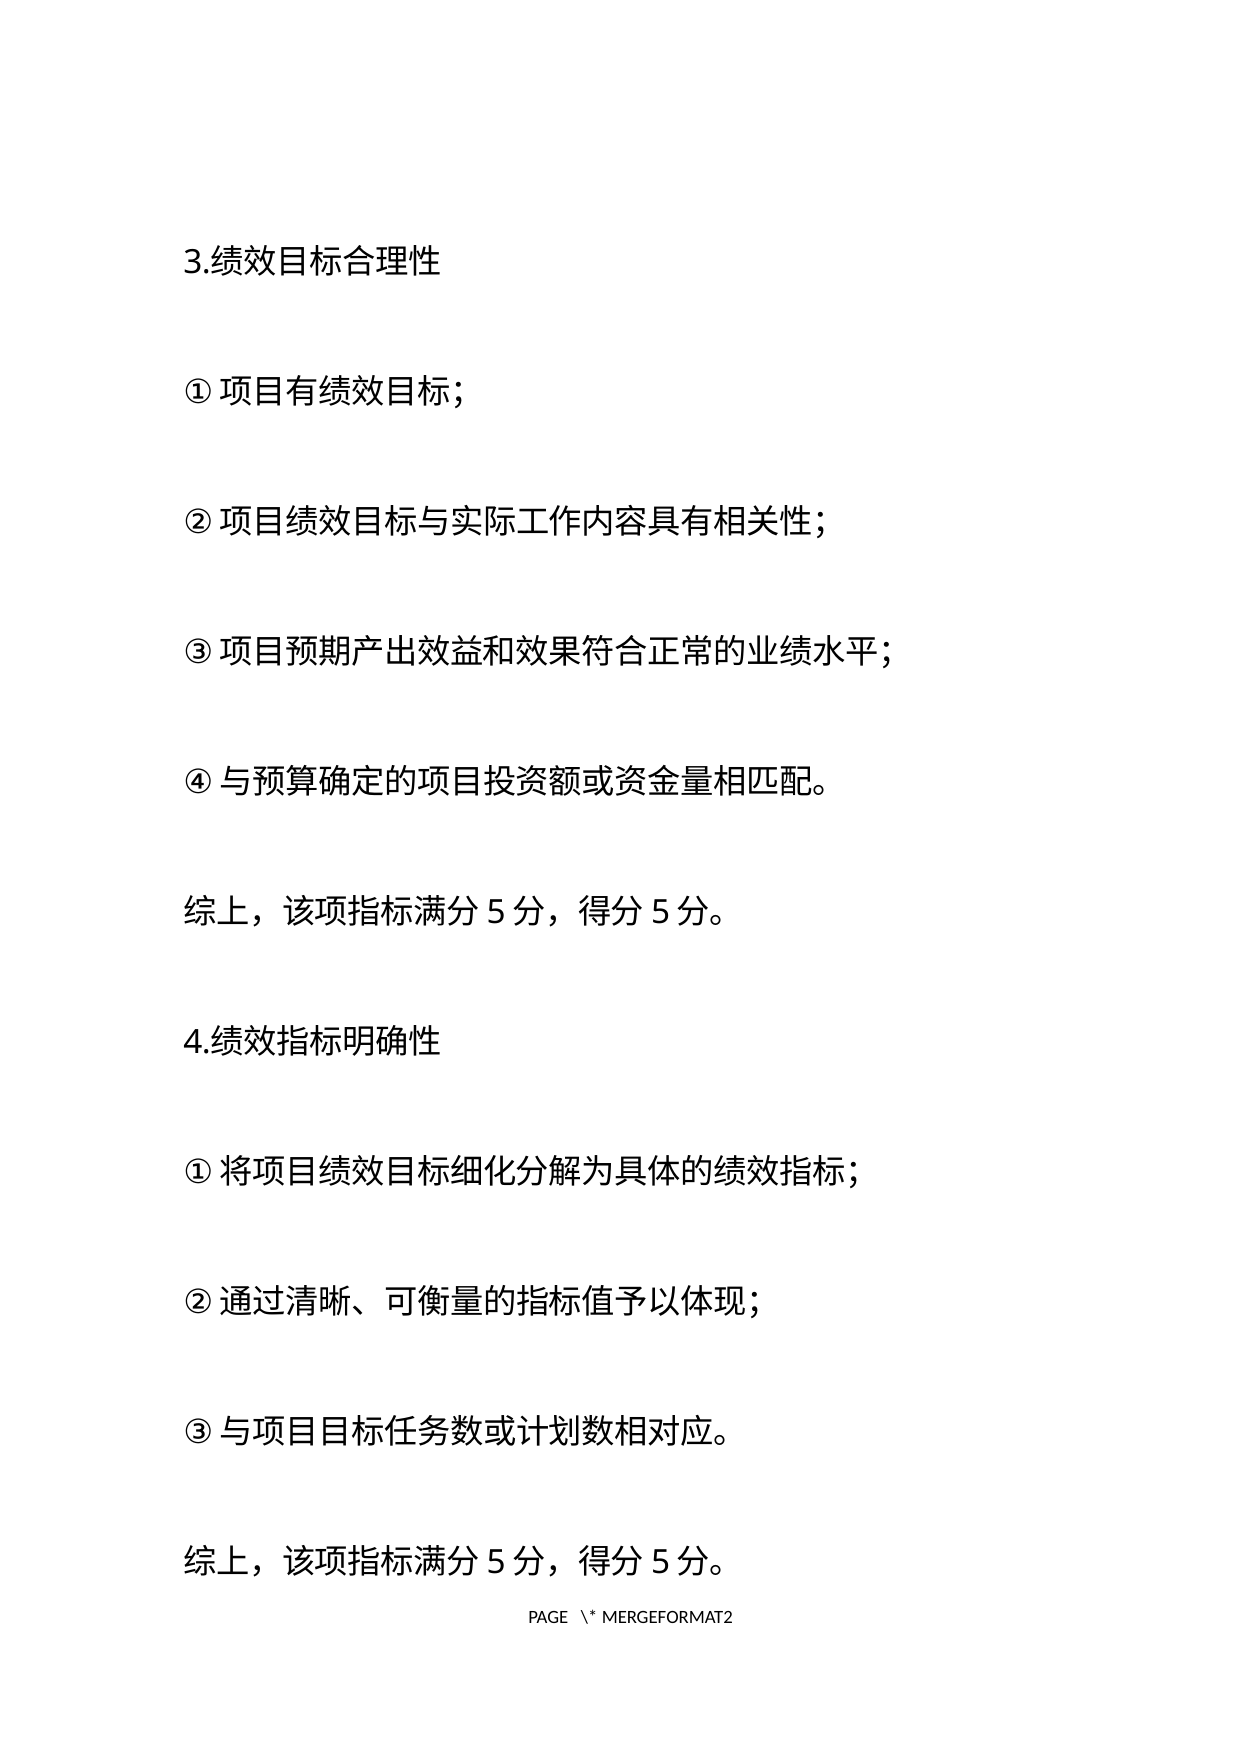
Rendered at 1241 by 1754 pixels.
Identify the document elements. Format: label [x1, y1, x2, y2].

text [183, 162, 1078, 1592]
